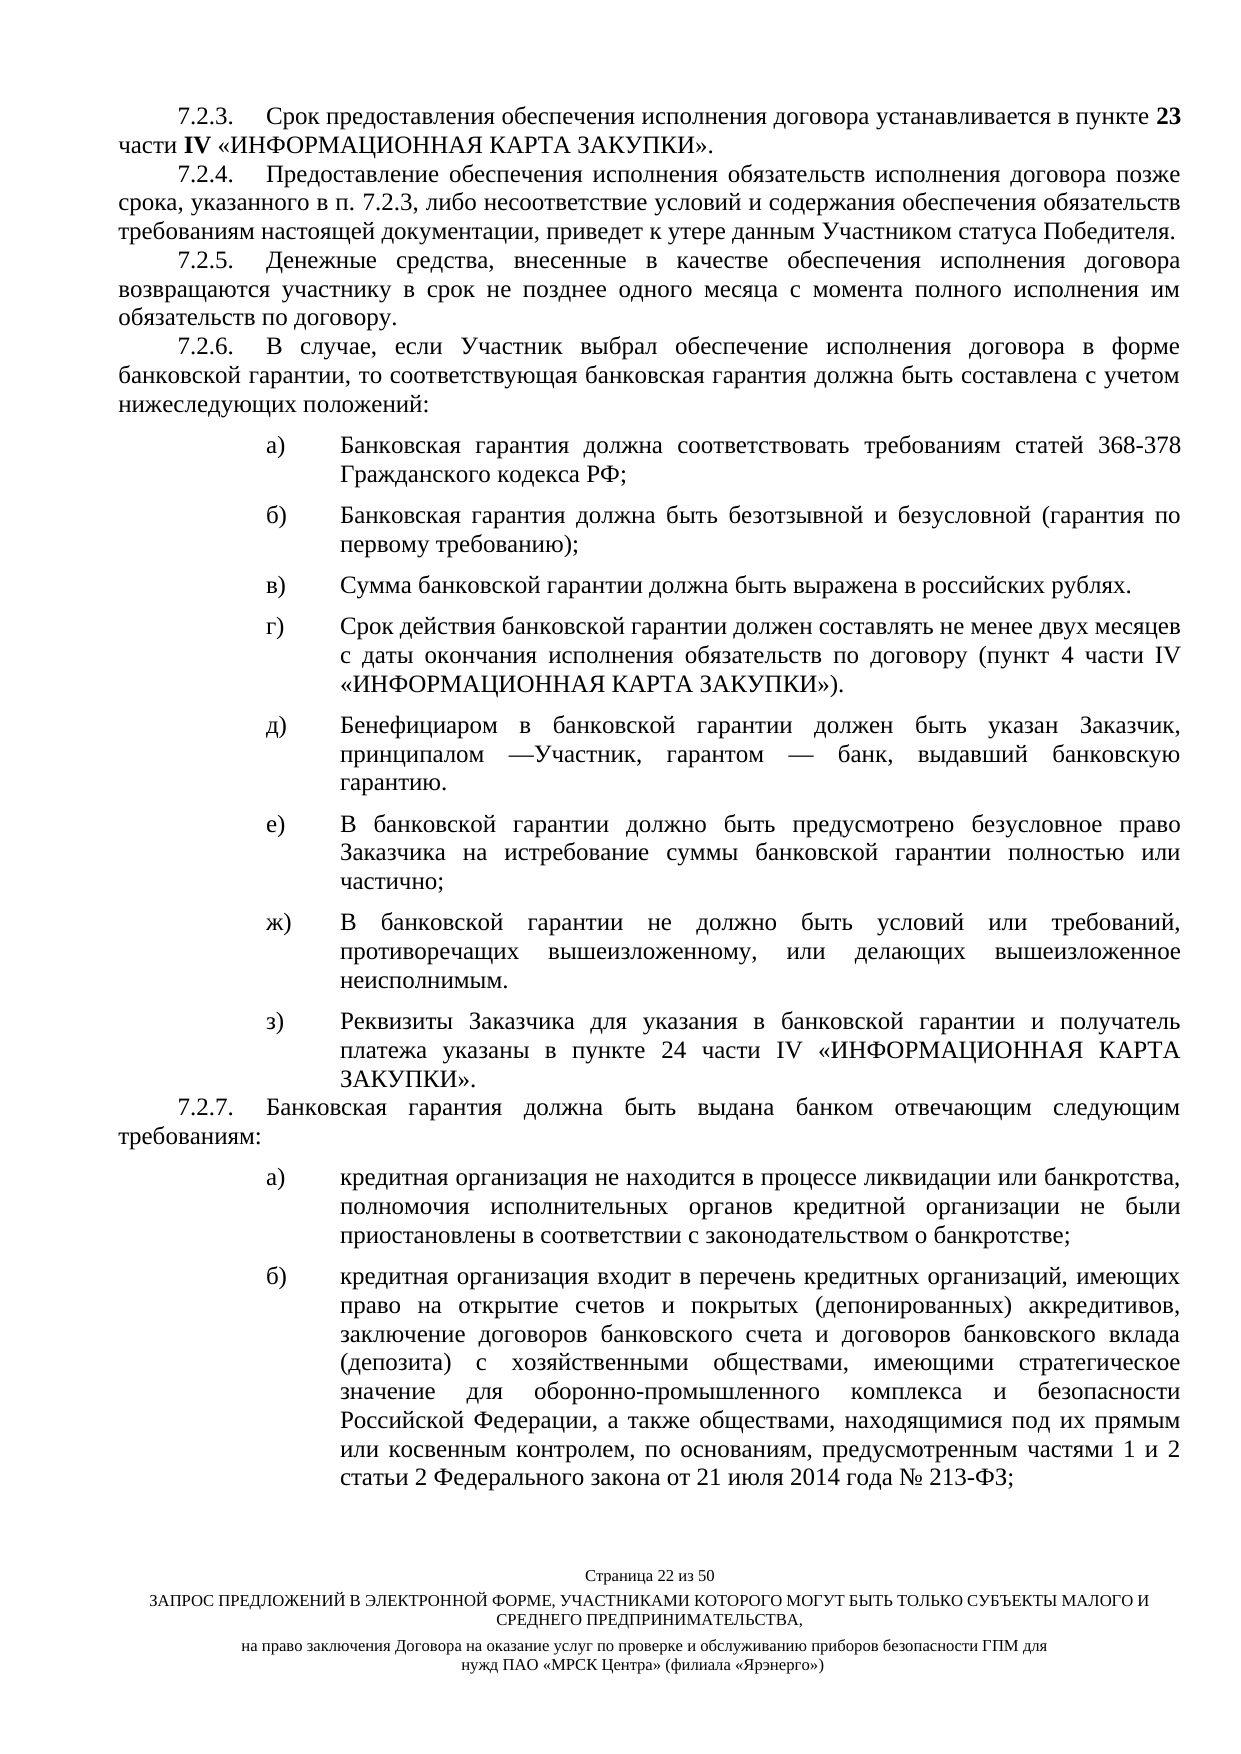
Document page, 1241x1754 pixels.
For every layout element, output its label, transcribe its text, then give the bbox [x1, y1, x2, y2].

subtitle Денежные средства, внесенные в качестве обеспечения исполнения договора возвращаются участнику в срок не позднее одного месяца с момента полного исполнения им обязательств по договору. [118, 245, 1181, 331]
list Срок действия банковской гарантии должен составлять не менее двух месяцев с даты окончания исполнения обязательств по договору (пункт 4 части IV «ИНФОРМАЦИОННАЯ КАРТА ЗАКУПКИ»). [266, 611, 1181, 697]
subtitle Срок предоставления обеспечения исполнения договора устанавливается в пункте 23 части IV «ИНФОРМАЦИОННАЯ КАРТА ЗАКУПКИ». [118, 101, 1181, 159]
list Банковская гарантия должна соответствовать требованиям статей 368-378 Гражданского кодекса РФ; [266, 430, 1181, 487]
list В банковской гарантии не должно быть условий или требований, противоречащих вышеизложенному, или делающих вышеизложенное неисполнимым. [266, 907, 1181, 994]
list Банковская гарантия должна быть безотзывной и безусловной (гарантия по первому требованию); [266, 500, 1181, 557]
list В банковской гарантии должно быть предусмотрено безусловное право Заказчика на истребование суммы банковской гарантии полностью или частично; [266, 809, 1181, 895]
list Реквизиты Заказчика для указания в банковской гарантии и получатель платежа указаны в пункте 24 части IV «ИНФОРМАЦИОННАЯ КАРТА ЗАКУПКИ». [266, 1006, 1181, 1092]
subtitle Предоставление обеспечения исполнения обязательств исполнения договора позже срока, указанного в п. 7.2.3, либо несоответствие условий и содержания обеспечения обязательств требованиям настоящей документации, приведет к утере данным Участником статуса Победителя. [118, 159, 1181, 245]
list Бенефициаром в банковской гарантии должен быть указан Заказчик, принципалом —Участник, гарантом — банк, выдавший банковскую гарантию. [266, 710, 1181, 796]
list Сумма банковской гарантии должна быть выражена в российских рублях. [266, 570, 1181, 599]
subtitle Банковская гарантия должна быть выдана банком отвечающим следующим требованиям: [118, 1092, 1181, 1150]
list кредитная организация входит в перечень кредитных организаций, имеющих право на открытие счетов и покрытых (депонированных) аккредитивов, заключение договоров банковского счета и договоров банковского вклада (депозита) с хозяйственными обществами, имеющими стратегическое значение для оборонно-промышленного комплекса и безопасности Российской Федерации, а также обществами, находящимися под их прямым или косвенным контролем, по основаниям, предусмотренным частями 1 и 2 статьи 2 Федерального закона от 21 июля 2014 года № 213-ФЗ; [266, 1261, 1181, 1491]
subtitle В случае, если Участник выбрал обеспечение исполнения договора в форме банковской гарантии, то соответствующая банковская гарантия должна быть составлена с учетом нижеследующих положений: [118, 331, 1181, 417]
list кредитная организация не находится в процессе ликвидации или банкротства, полномочия исполнительных органов кредитной организации не были приостановлены в соответствии с законодательством о банкротстве; [266, 1162, 1181, 1249]
